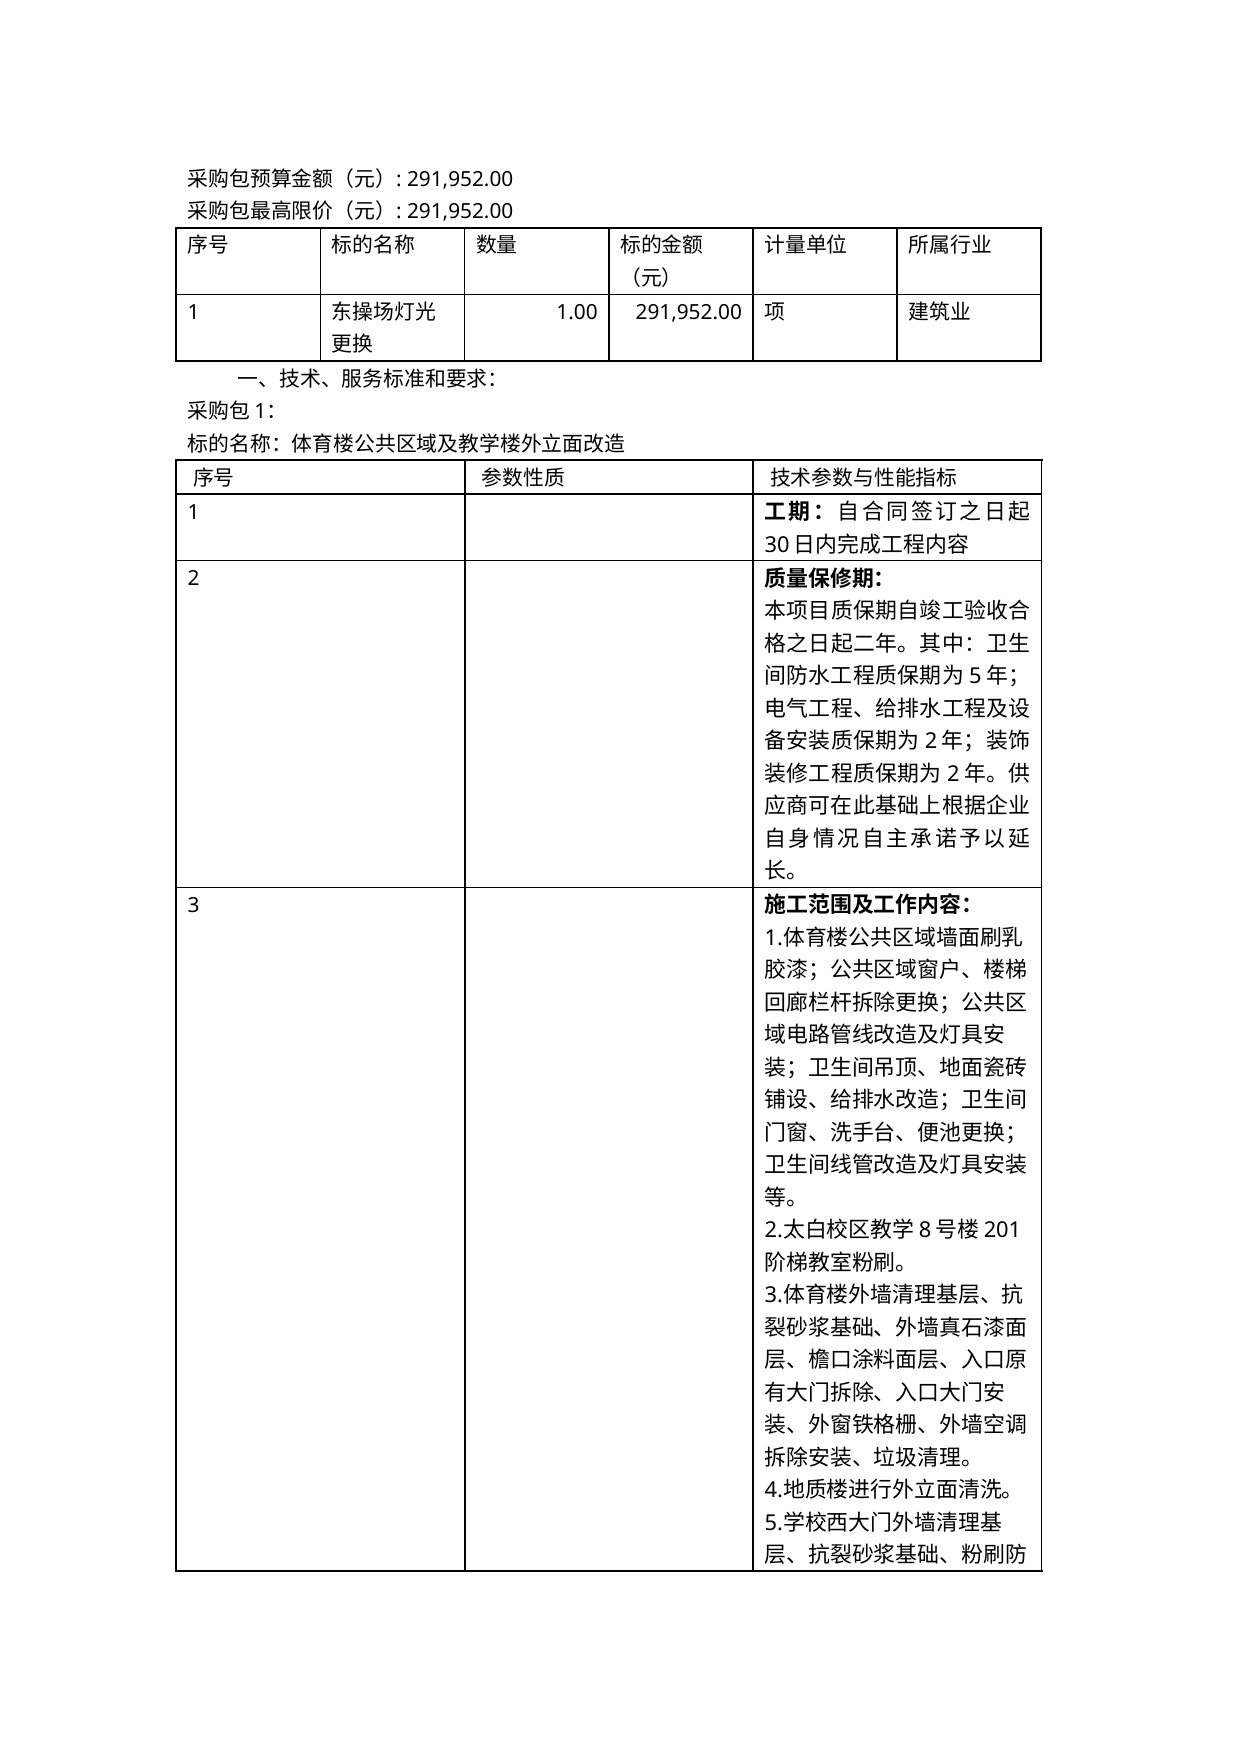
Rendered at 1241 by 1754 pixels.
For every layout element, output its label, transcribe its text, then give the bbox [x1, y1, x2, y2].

table_header 计量单位 [754, 229, 896, 293]
table_cell 项 [754, 295, 896, 360]
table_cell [754, 888, 1041, 1570]
text 采购包预算金额（元）: 291,952.00 [187, 162, 1053, 194]
table_cell 东操场灯光更换 [321, 295, 464, 360]
table_cell 工期：自合同签订之日起30日内完成工程内容 [754, 495, 1041, 560]
table_header 技术参数与性能指标 [754, 461, 1041, 493]
text 标的名称：体育楼公共区域及教学楼外立面改造 [187, 427, 1053, 459]
text 一、技术、服务标准和要求： [187, 362, 1053, 394]
table_cell 质量保修期： 本项目质保期自竣工验收合格之日起二年。其中：卫生间防水工程质保期为5年；电气工程、给排水工程及设备安装质保期为2年；装饰装修工程质保期为2年。供应商可在此基础上根据企业自身情况自主承诺予以延长。 [754, 561, 1041, 886]
table_header 参数性质 [466, 461, 752, 493]
table_header 标的金额 （元） [610, 229, 752, 293]
table_cell 3 [177, 888, 464, 1570]
table_cell [466, 561, 752, 886]
table_cell 1.00 [465, 295, 608, 360]
table_header 数量 [465, 229, 608, 293]
text 采购包最高限价（元）: 291,952.00 [187, 194, 1053, 227]
table_cell 建筑业 [898, 295, 1040, 360]
table_cell 291,952.00 [610, 295, 752, 360]
table_header 序号 [177, 229, 320, 293]
table_cell 1 [177, 495, 464, 560]
table_cell [466, 495, 752, 560]
table_cell 1 [177, 295, 320, 360]
table_header 所属行业 [898, 229, 1040, 293]
table_header 序号 [177, 461, 464, 493]
table_header 标的名称 [321, 229, 464, 293]
table_cell [466, 888, 752, 1570]
text 采购包1： [187, 394, 1053, 427]
table_cell 2 [177, 561, 464, 886]
